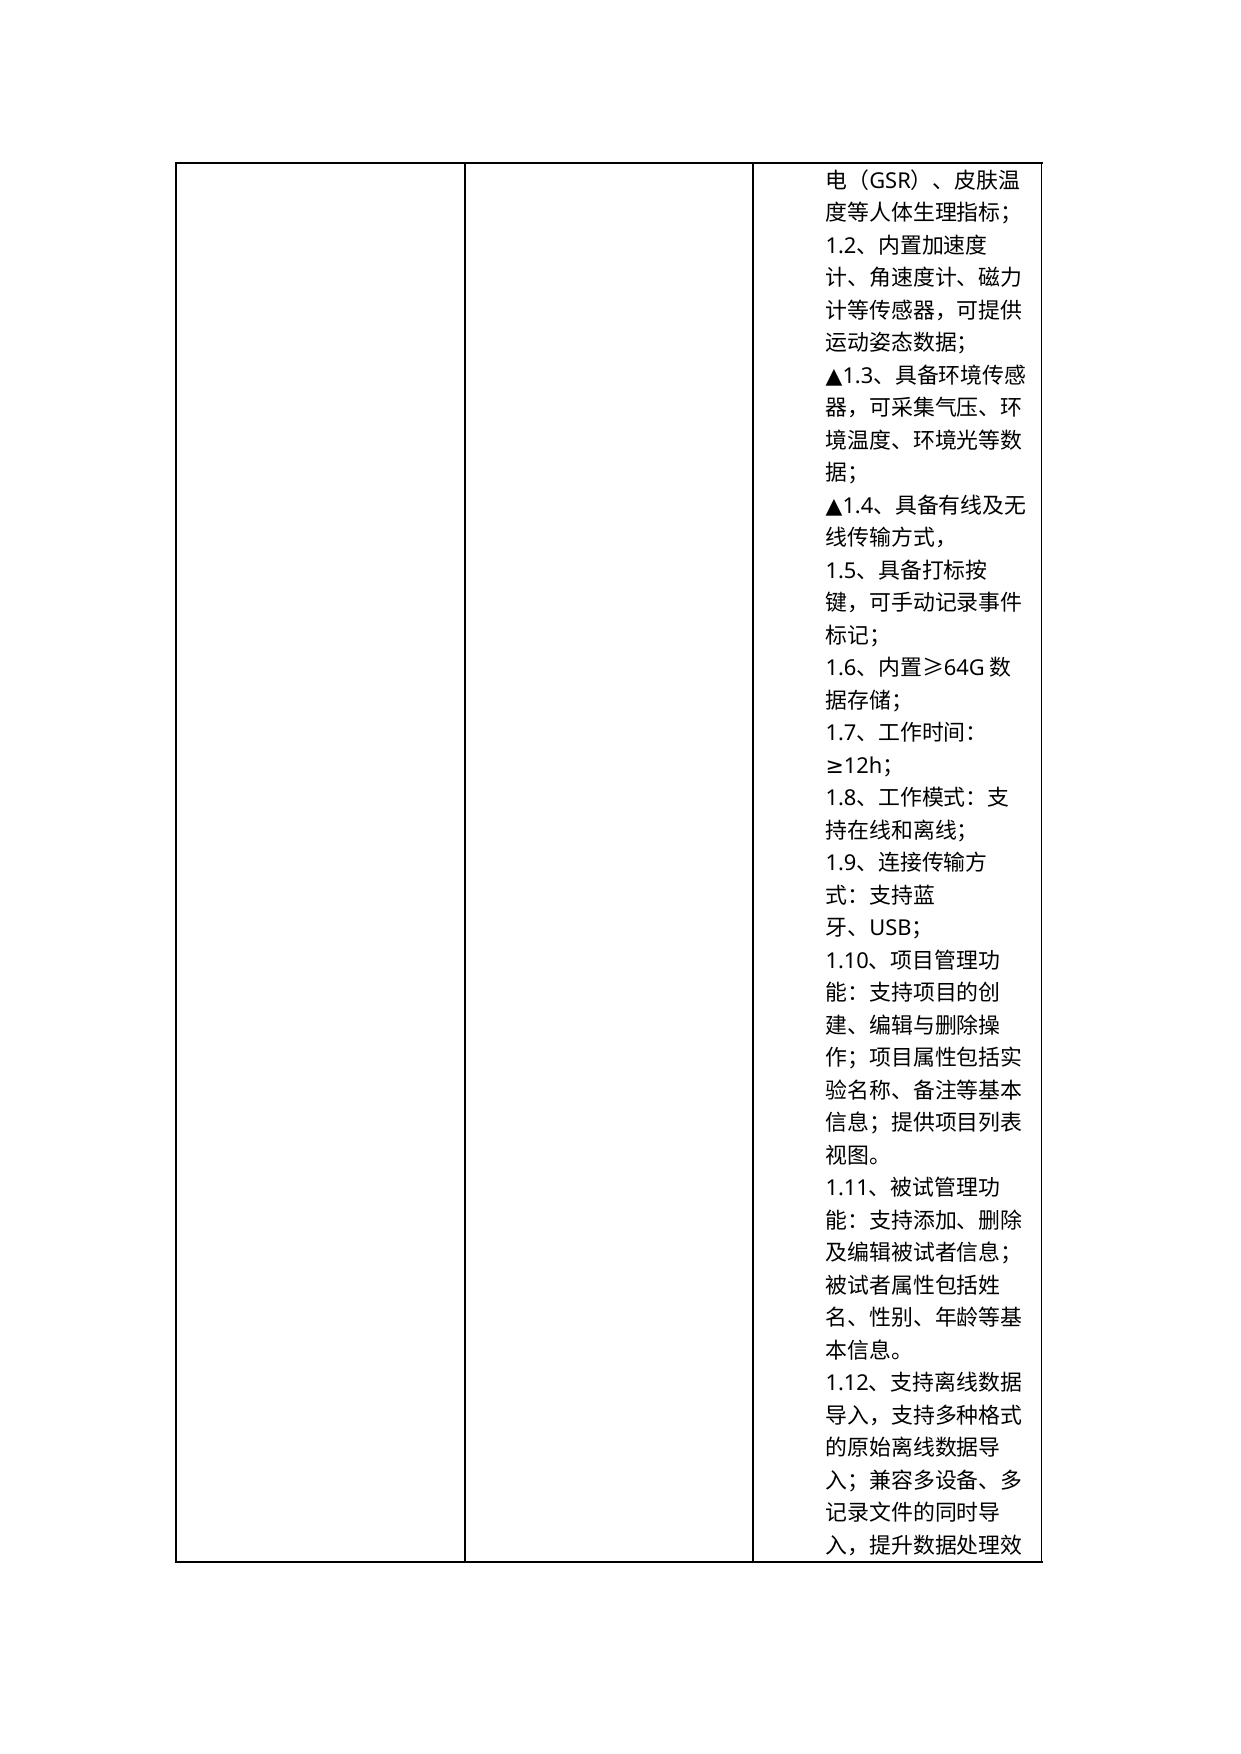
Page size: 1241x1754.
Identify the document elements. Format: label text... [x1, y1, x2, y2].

table_cell [466, 164, 752, 1561]
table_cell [754, 164, 1041, 1561]
table_cell 1 [177, 164, 464, 1561]
